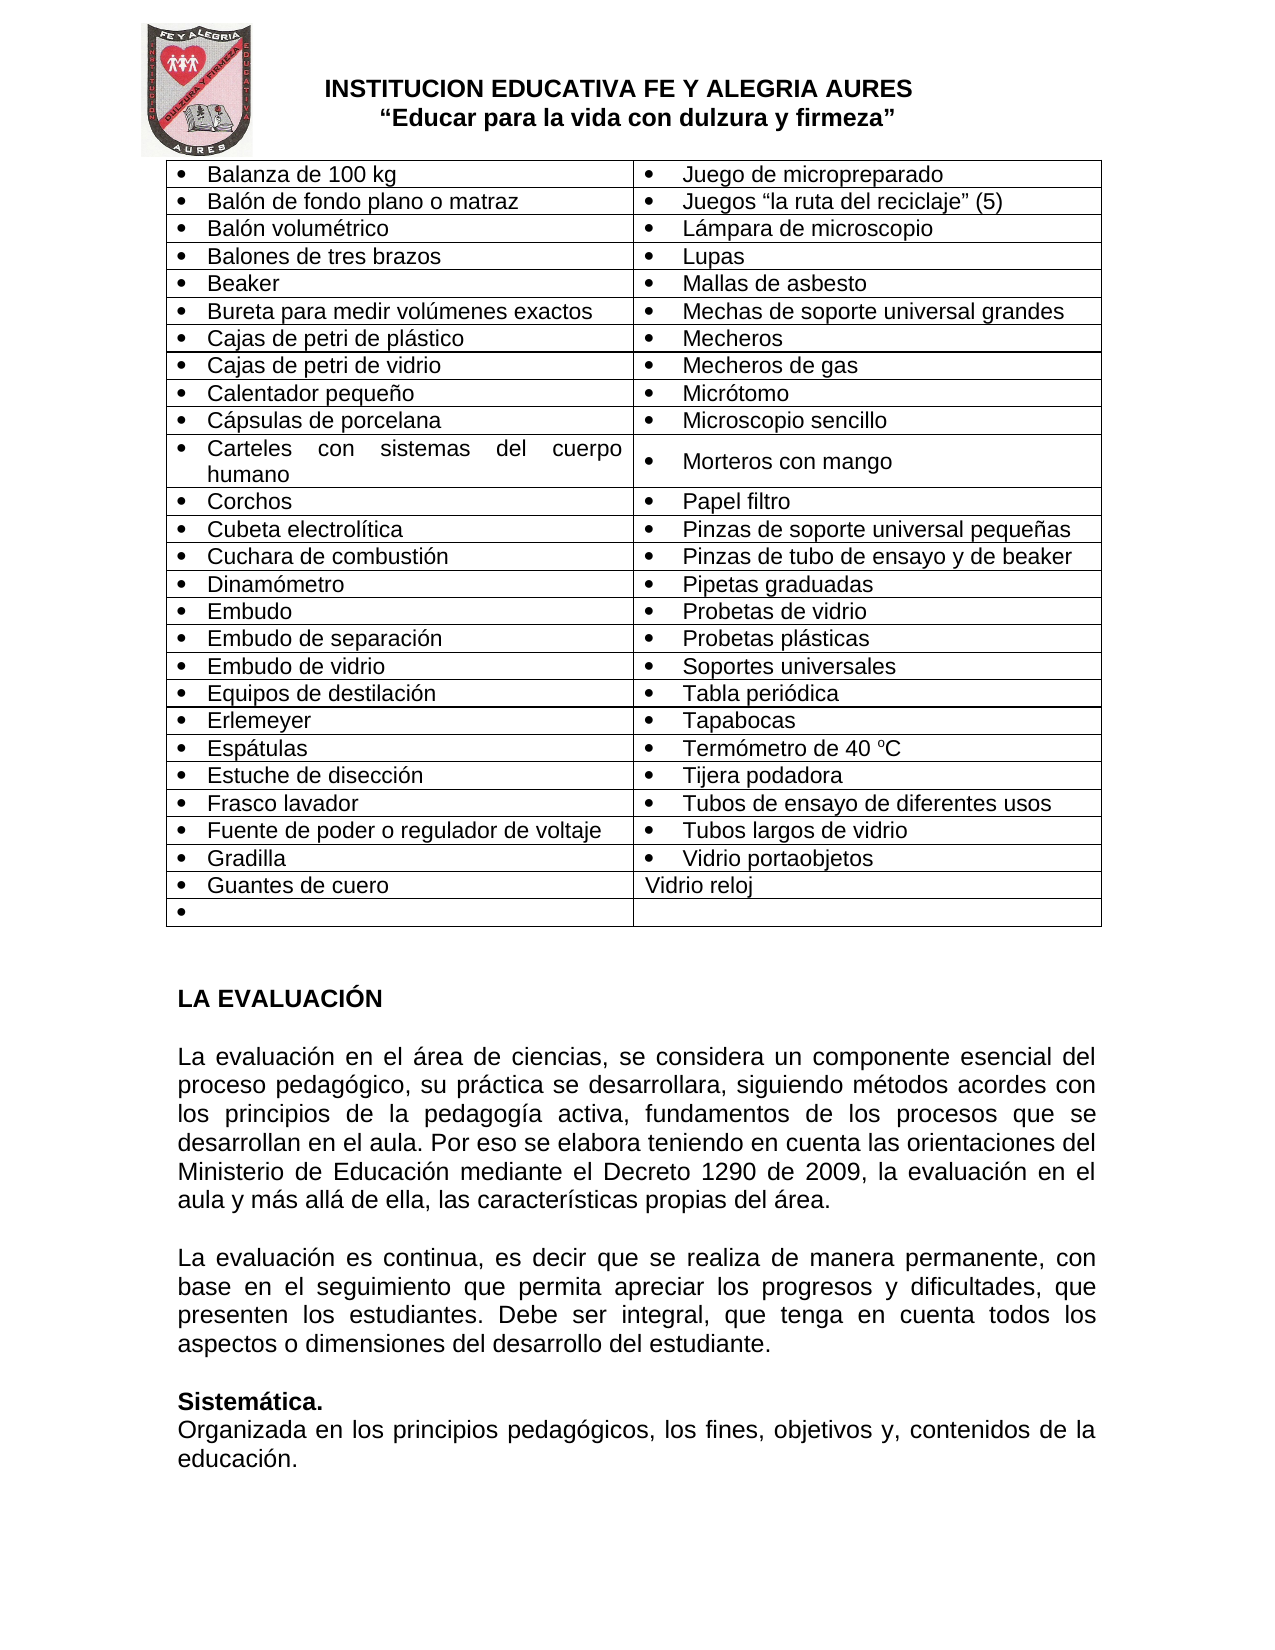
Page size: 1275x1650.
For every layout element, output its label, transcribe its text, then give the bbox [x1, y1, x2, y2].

picture [140, 23, 253, 155]
table_cell Guantes de cuero [167, 872, 633, 898]
table_cell Beaker [167, 270, 633, 297]
table_cell Erlemeyer [167, 708, 633, 734]
table_cell Balones de tres brazos [167, 243, 633, 269]
table_cell Mallas de asbesto [634, 270, 1101, 297]
table_cell Carteles con sistemas del cuerpo humano [167, 435, 633, 487]
table_cell Juego de micropreparado [634, 161, 1101, 187]
text Organizada en los principios pedagógicos, los fines, objetivos y, contenidos de la educación. [177, 1415, 1098, 1473]
table_cell Tabla periódica [634, 680, 1101, 706]
table_cell [634, 899, 1101, 926]
text Sistemática. [177, 1387, 1098, 1415]
table_cell Cápsulas de porcelana [167, 407, 633, 433]
table_cell Frasco lavador [167, 790, 633, 816]
table_cell Juegos “la ruta del reciclaje” (5) [634, 188, 1101, 214]
table_cell Probetas plásticas [634, 625, 1101, 652]
table_cell Morteros con mango [634, 435, 1101, 487]
table_cell Tubos largos de vidrio [634, 817, 1101, 843]
table_cell Lupas [634, 243, 1101, 269]
table_cell Embudo de vidrio [167, 653, 633, 679]
table_cell Pinzas de tubo de ensayo y de beaker [634, 543, 1101, 569]
table_cell Termómetro de 40 oC [634, 735, 1101, 761]
table_cell Estuche de disección [167, 762, 633, 789]
table_cell Probetas de vidrio [634, 598, 1101, 624]
text La evaluación en el área de ciencias, se considera un componente esencial del proceso pedagógico, su práctica se desarrollara, siguiendo métodos acordes con los principios de la pedagogía activa, fundamentos de los procesos que se desarrollan en el aula. Por eso se elabora teniendo en cuenta las orientaciones del Ministerio de Educación mediante el Decreto 1290 de 2009, la evaluación en el aula y más allá de ella, las características propias del área. [177, 1042, 1098, 1214]
table_cell Embudo [167, 598, 633, 624]
table_cell Cajas de petri de vidrio [167, 353, 633, 379]
table_cell Gradilla [167, 845, 633, 871]
table_cell Micrótomo [634, 380, 1101, 406]
table_cell Dinamómetro [167, 571, 633, 597]
table_cell Pipetas graduadas [634, 571, 1101, 597]
table_cell Mecheros [634, 325, 1101, 351]
table_cell Microscopio sencillo [634, 407, 1101, 433]
table_cell Calentador pequeño [167, 380, 633, 406]
table_cell Balón volumétrico [167, 215, 633, 242]
table_cell Embudo de separación [167, 625, 633, 652]
table_cell Mecheros de gas [634, 353, 1101, 379]
table_cell Vidrio portaobjetos [634, 845, 1101, 871]
table_cell Vidrio reloj [634, 872, 1101, 898]
table_cell Papel filtro [634, 488, 1101, 515]
table_cell Cajas de petri de plástico [167, 325, 633, 351]
table_cell Equipos de destilación [167, 680, 633, 706]
table_cell Espátulas [167, 735, 633, 761]
text La evaluación es continua, es decir que se realiza de manera permanente, con base en el seguimiento que permita apreciar los progresos y dificultades, que presenten los estudiantes. Debe ser integral, que tenga en cuenta todos los aspectos o dimensiones del desarrollo del estudiante. [177, 1243, 1098, 1358]
table_cell Cuchara de combustión [167, 543, 633, 569]
table_cell Mechas de soporte universal grandes [634, 298, 1101, 324]
table_cell Cubeta electrolítica [167, 516, 633, 542]
table_cell Balanza de 100 kg [167, 161, 633, 187]
table_cell Corchos [167, 488, 633, 515]
table_cell Soportes universales [634, 653, 1101, 679]
text LA EVALUACIÓN [177, 984, 1098, 1013]
table_cell Tijera podadora [634, 762, 1101, 789]
table_cell Bureta para medir volúmenes exactos [167, 298, 633, 324]
table_cell [167, 899, 633, 926]
table_cell Pinzas de soporte universal pequeñas [634, 516, 1101, 542]
table_cell Fuente de poder o regulador de voltaje [167, 817, 633, 843]
table_cell Balón de fondo plano o matraz [167, 188, 633, 214]
table_cell Tubos de ensayo de diferentes usos [634, 790, 1101, 816]
table_cell Lámpara de microscopio [634, 215, 1101, 242]
table_cell Tapabocas [634, 708, 1101, 734]
